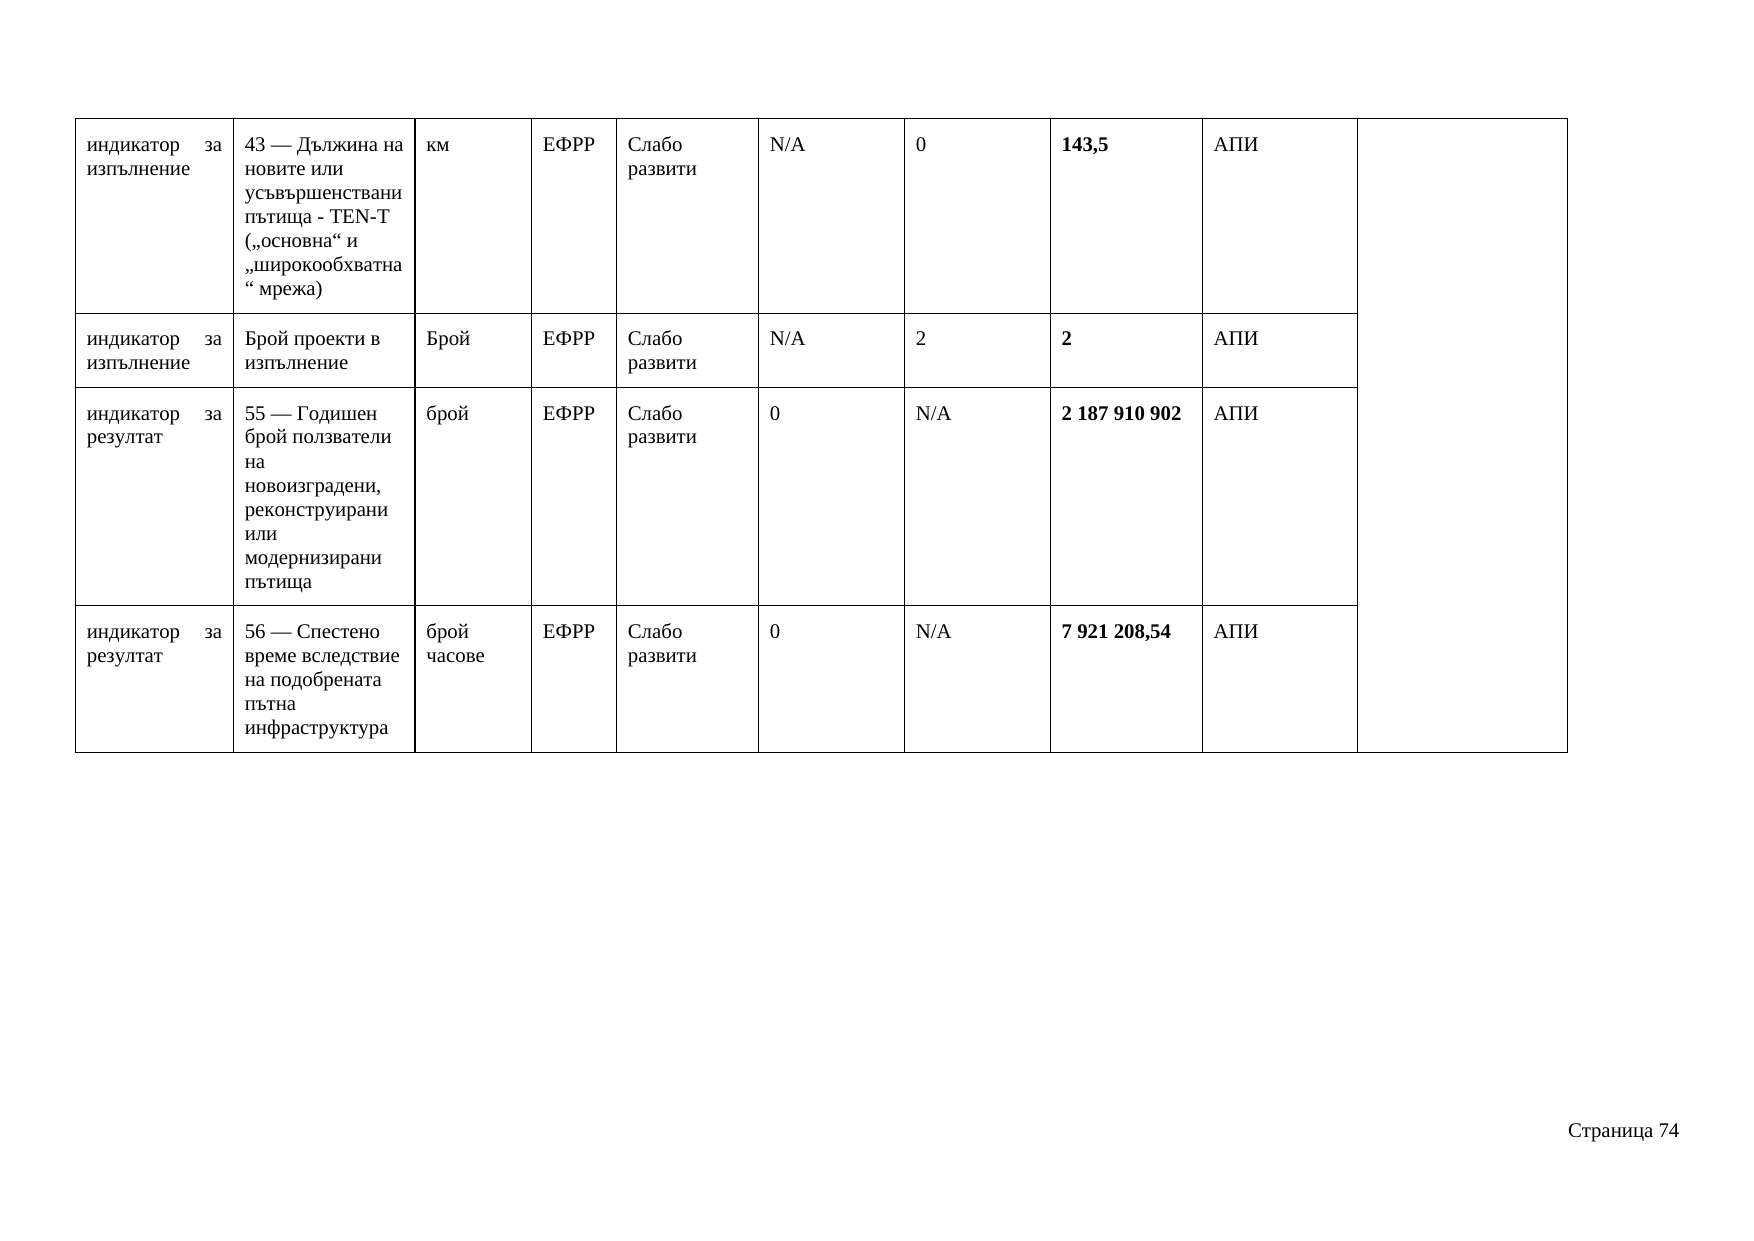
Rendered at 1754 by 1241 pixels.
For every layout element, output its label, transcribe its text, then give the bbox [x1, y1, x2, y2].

table_cell ЕФРР [532, 314, 616, 387]
table_cell Слабо развити [617, 314, 758, 387]
table_cell индикатор за резултат [76, 606, 233, 752]
table_cell АПИ [1203, 314, 1357, 387]
table_cell 2 187 910 902 [1051, 388, 1202, 605]
table_cell брой часове [416, 606, 531, 752]
table_cell 0 [759, 606, 904, 752]
table_cell 55 — Годишен брой ползватели на новоизградени, реконструирани или модернизирани пътища [234, 388, 414, 605]
table_cell ЕФРР [532, 606, 616, 752]
table_cell ЕФРР [532, 388, 616, 605]
table_cell N/A [759, 119, 904, 313]
table_cell брой [416, 388, 531, 605]
table_cell 43 — Дължина на новите или усъвършенствани пътища - TEN-T („основна“ и „широкообхватна“ мрежа) [234, 119, 414, 313]
table_cell 2 [905, 314, 1050, 387]
table_cell N/A [905, 388, 1050, 605]
table_cell Брой проекти в изпълнение [234, 314, 414, 387]
table_cell Слабо развити [617, 606, 758, 752]
table_cell Слабо развити [617, 119, 758, 313]
table_cell N/A [905, 606, 1050, 752]
table_cell 56 — Спестено време вследствие на подобрената пътна инфраструктура [234, 606, 414, 752]
table_cell Брой [416, 314, 531, 387]
table_cell АПИ [1203, 119, 1357, 313]
table_cell индикатор за изпълнение [76, 314, 233, 387]
table_cell 0 [905, 119, 1050, 313]
table_cell индикатор за резултат [76, 388, 233, 605]
table_cell 143,5 [1051, 119, 1202, 313]
table_cell АПИ [1203, 606, 1357, 752]
table_cell 0 [759, 388, 904, 605]
table_cell км [416, 119, 531, 313]
table_cell 7 921 208,54 [1051, 606, 1202, 752]
table_cell N/A [759, 314, 904, 387]
table_cell ЕФРР [532, 119, 616, 313]
table_cell 2 [1051, 314, 1202, 387]
table_cell АПИ [1203, 388, 1357, 605]
table_cell Слабо развити [617, 388, 758, 605]
table_cell индикатор за изпълнение [76, 119, 233, 313]
